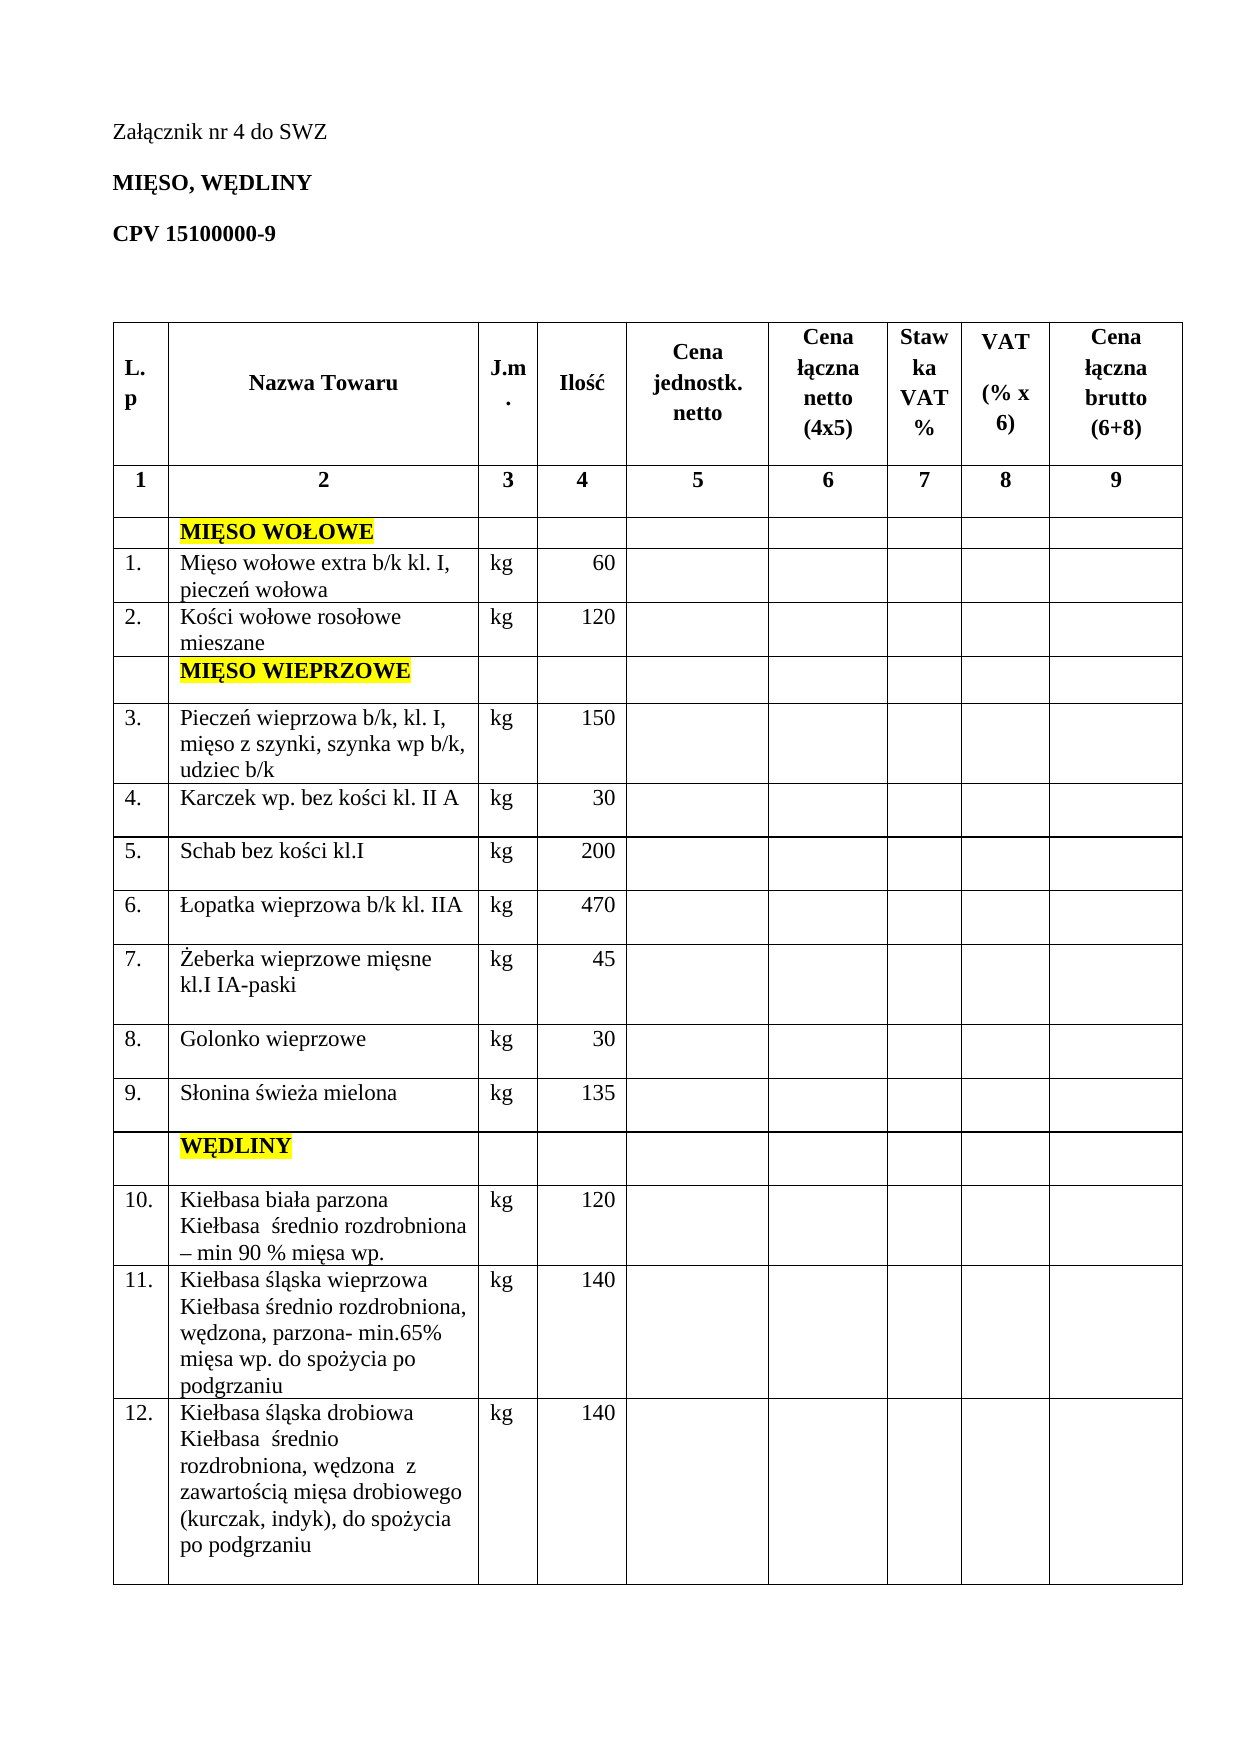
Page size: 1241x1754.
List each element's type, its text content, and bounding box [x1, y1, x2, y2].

table_cell 30 [538, 1025, 626, 1078]
table_cell [479, 518, 537, 548]
table_cell kg [479, 1025, 537, 1078]
table_header Ilość [538, 323, 626, 465]
table_cell 3 [479, 466, 537, 517]
table_cell [769, 657, 887, 702]
table_cell [769, 838, 887, 890]
table_cell [114, 657, 168, 702]
table_cell Kiełbasa śląska drobiowa Kiełbasa średnio rozdrobniona, wędzona z zawartością mięsa drobiowego (kurczak, indyk), do spożycia po podgrzaniu [169, 1399, 478, 1584]
table_cell [769, 704, 887, 783]
table_cell [962, 784, 1049, 836]
table_cell kg [479, 549, 537, 602]
table_header Cena łączna brutto (6+8) [1050, 323, 1182, 465]
table_cell [1050, 891, 1182, 944]
table_cell [888, 891, 961, 944]
table_cell 2. [114, 603, 168, 656]
table_cell [114, 518, 168, 548]
table_cell 140 [538, 1266, 626, 1398]
text CPV 15100000-9 [112, 220, 1128, 247]
table_cell 1 [114, 466, 168, 517]
table_cell [1050, 1133, 1182, 1185]
table_cell [888, 1079, 961, 1131]
table_cell [769, 1133, 887, 1185]
table_cell 150 [538, 704, 626, 783]
table_cell [769, 1266, 887, 1398]
table_header VAT (% x 6) [962, 323, 1049, 465]
table_cell [888, 1399, 961, 1584]
table_cell [627, 657, 768, 702]
table_header Nazwa Towaru [169, 323, 478, 465]
table_cell kg [479, 838, 537, 890]
table_cell 5. [114, 838, 168, 890]
table_cell Pieczeń wieprzowa b/k, kl. I, mięso z szynki, szynka wp b/k, udziec b/k [169, 704, 478, 783]
table_cell kg [479, 891, 537, 944]
table_cell 135 [538, 1079, 626, 1131]
table_cell 200 [538, 838, 626, 890]
table_cell 7. [114, 945, 168, 1024]
table_cell [1050, 657, 1182, 702]
table_cell [1050, 518, 1182, 548]
table_cell [479, 1133, 537, 1185]
table_cell [888, 1266, 961, 1398]
table_cell WĘDLINY [169, 1133, 478, 1185]
table_cell [962, 704, 1049, 783]
table_cell [769, 1186, 887, 1265]
table_cell 1. [114, 549, 168, 602]
table_cell 12. [114, 1399, 168, 1584]
table_cell 3. [114, 704, 168, 783]
table_cell [888, 1133, 961, 1185]
table_cell Golonko wieprzowe [169, 1025, 478, 1078]
table_header J.m. [479, 323, 537, 465]
table_header Cena jednostk. netto [627, 323, 768, 465]
table_cell [769, 945, 887, 1024]
table_cell [888, 1186, 961, 1265]
table_cell Żeberka wieprzowe mięsne kl.I IA-paski [169, 945, 478, 1024]
table_cell [627, 838, 768, 890]
table_cell [627, 1266, 768, 1398]
table_cell [1050, 1186, 1182, 1265]
table_cell [1050, 1025, 1182, 1078]
table_cell [114, 1133, 168, 1185]
text Załącznik nr 4 do SWZ [112, 118, 1128, 144]
table_cell [769, 784, 887, 836]
table_cell 30 [538, 784, 626, 836]
table_cell [962, 891, 1049, 944]
table_cell [962, 838, 1049, 890]
table_cell [627, 945, 768, 1024]
table_cell kg [479, 1079, 537, 1131]
table_cell 6. [114, 891, 168, 944]
table_cell [538, 657, 626, 702]
table_cell [962, 1399, 1049, 1584]
table_cell [627, 704, 768, 783]
table_cell 4. [114, 784, 168, 836]
table_cell 8 [962, 466, 1049, 517]
table_cell [888, 518, 961, 548]
table_cell Kości wołowe rosołowe mieszane [169, 603, 478, 656]
table_cell 11. [114, 1266, 168, 1398]
table_cell [962, 1079, 1049, 1131]
table_cell MIĘSO WOŁOWE [169, 518, 478, 548]
table_cell [769, 603, 887, 656]
table_cell [888, 657, 961, 702]
table_cell [627, 1025, 768, 1078]
table_cell [1050, 838, 1182, 890]
table_header L.p [114, 323, 168, 465]
table_cell 10. [114, 1186, 168, 1265]
table_cell [962, 1186, 1049, 1265]
table_cell [962, 1133, 1049, 1185]
table_cell [769, 518, 887, 548]
table_cell [627, 1399, 768, 1584]
table_cell [479, 657, 537, 702]
table_cell [962, 657, 1049, 702]
table_cell [627, 518, 768, 548]
table_cell kg [479, 945, 537, 1024]
table_cell Karczek wp. bez kości kl. II A [169, 784, 478, 836]
table_cell [538, 1133, 626, 1185]
table_cell 7 [888, 466, 961, 517]
table_cell Kiełbasa biała parzona Kiełbasa średnio rozdrobniona – min 90 % mięsa wp. [169, 1186, 478, 1265]
table_cell [962, 518, 1049, 548]
table_cell Mięso wołowe extra b/k kl. I, pieczeń wołowa [169, 549, 478, 602]
table_cell [1050, 549, 1182, 602]
table_cell [769, 1079, 887, 1131]
table_cell [1050, 603, 1182, 656]
table_cell [1050, 945, 1182, 1024]
table_cell [888, 838, 961, 890]
table_cell [888, 945, 961, 1024]
table_cell 60 [538, 549, 626, 602]
table_cell [627, 784, 768, 836]
table_cell [888, 704, 961, 783]
table_cell [962, 945, 1049, 1024]
table_cell [769, 891, 887, 944]
table_cell [538, 518, 626, 548]
table_cell 2 [169, 466, 478, 517]
table_cell [1050, 1079, 1182, 1131]
table_cell [888, 549, 961, 602]
table_cell kg [479, 784, 537, 836]
table_cell [1050, 1266, 1182, 1398]
table_cell kg [479, 704, 537, 783]
table_cell [627, 603, 768, 656]
table_cell Schab bez kości kl.I [169, 838, 478, 890]
table_cell [627, 1133, 768, 1185]
table_cell Kiełbasa śląska wieprzowa Kiełbasa średnio rozdrobniona, wędzona, parzona- min.65% mięsa wp. do spożycia po podgrzaniu [169, 1266, 478, 1398]
table_cell kg [479, 1266, 537, 1398]
table_cell [769, 1399, 887, 1584]
table_cell [1050, 1399, 1182, 1584]
table_cell [1050, 784, 1182, 836]
table_cell 9 [1050, 466, 1182, 517]
table_cell [627, 1079, 768, 1131]
table_cell 6 [769, 466, 887, 517]
table_cell 4 [538, 466, 626, 517]
table_cell [1050, 704, 1182, 783]
table_cell 8. [114, 1025, 168, 1078]
table_cell 120 [538, 603, 626, 656]
table_cell [769, 549, 887, 602]
table_cell [627, 891, 768, 944]
table_cell 45 [538, 945, 626, 1024]
table_cell [769, 1025, 887, 1078]
table_cell [627, 549, 768, 602]
table_header Stawka VAT % [888, 323, 961, 465]
text MIĘSO, WĘDLINY [112, 169, 1128, 196]
table_cell 120 [538, 1186, 626, 1265]
table_cell kg [479, 1186, 537, 1265]
table_cell [962, 1266, 1049, 1398]
table_cell [962, 1025, 1049, 1078]
table_cell [888, 1025, 961, 1078]
table_cell kg [479, 603, 537, 656]
table_cell [962, 549, 1049, 602]
table_cell [627, 1186, 768, 1265]
table_cell 9. [114, 1079, 168, 1131]
table_cell Łopatka wieprzowa b/k kl. IIA [169, 891, 478, 944]
table_cell 470 [538, 891, 626, 944]
table_cell [962, 603, 1049, 656]
table_cell MIĘSO WIEPRZOWE [169, 657, 478, 702]
table_cell 140 [538, 1399, 626, 1584]
table_cell [888, 603, 961, 656]
table_header Cena łączna netto (4x5) [769, 323, 887, 465]
table_cell Słonina świeża mielona [169, 1079, 478, 1131]
table_cell 5 [627, 466, 768, 517]
table_cell kg [479, 1399, 537, 1584]
table_cell [888, 784, 961, 836]
